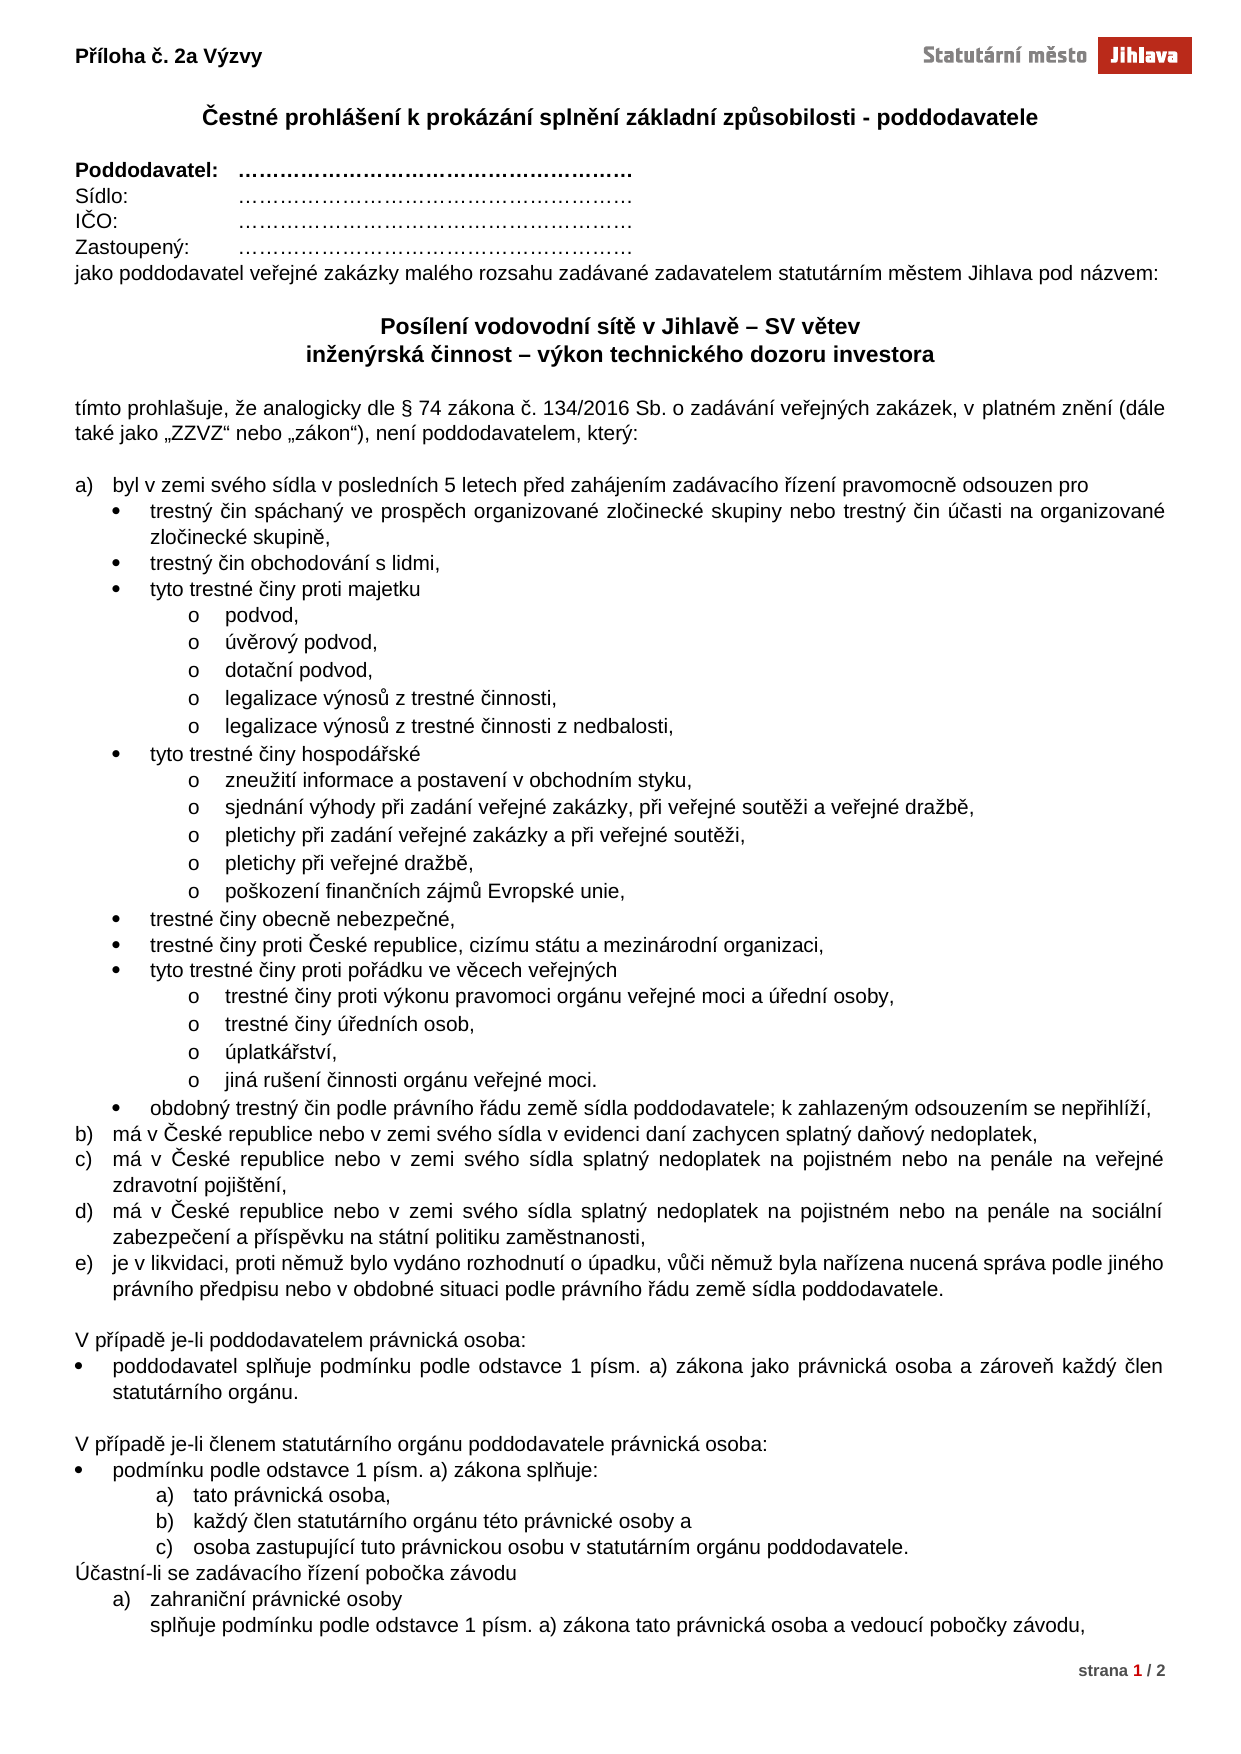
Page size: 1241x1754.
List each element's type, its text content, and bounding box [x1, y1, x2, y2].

list jiná rušení činnosti orgánu veřejné moci. [187, 1068, 1165, 1093]
list dotační podvod, [187, 658, 1165, 684]
list pletichy při zadání veřejné zakázky a při veřejné soutěži, [187, 823, 1165, 849]
list legalizace výnosů z trestné činnosti, [187, 686, 1165, 712]
list trestný čin spáchaný ve prospěch organizované zločinecké skupiny nebo trestný čin účasti na organizované zločinecké skupině, [112, 499, 1165, 549]
text V případě je-li členem statutárního orgánu poddodavatele právnická osoba: [75, 1432, 1165, 1456]
list úplatkářství, [187, 1040, 1165, 1066]
text V případě je-li poddodavatelem právnická osoba: [75, 1328, 1165, 1352]
list podmínku podle odstavce 1 písm. a) zákona splňuje: [75, 1457, 1165, 1481]
text IČO: ………………………………………………… [75, 209, 1165, 233]
list zahraniční právnické osoby [112, 1587, 1165, 1611]
list tyto trestné činy proti majetku [112, 576, 1165, 601]
list tato právnická osoba, [156, 1483, 1165, 1507]
list trestné činy proti výkonu pravomoci orgánu veřejné moci a úřední osoby, [187, 984, 1165, 1010]
list má v České republice nebo v zemi svého sídla splatný nedoplatek na pojistném nebo na penále na sociální zabezpečení a příspěvku na státní politiku zaměstnanosti, [75, 1199, 1165, 1249]
list trestné činy proti České republice, cizímu státu a mezinárodní organizaci, [112, 932, 1165, 956]
text tímto prohlašuje, že analogicky dle § 74 zákona č. 134/2016 Sb. o zadávání veřejných zakázek, v platném znění (dále také jako „ZZVZ“ nebo „zákon“), není poddodavatelem, který: [75, 395, 1165, 445]
list tyto trestné činy hospodářské [112, 741, 1165, 766]
list každý člen statutárního orgánu této právnické osoby a [156, 1509, 1165, 1533]
list osoba zastupující tuto právnickou osobu v statutárním orgánu poddodavatele. [156, 1535, 1165, 1559]
text Zastoupený: ………………………………………………… [75, 235, 1165, 259]
list má v České republice nebo v zemi svého sídla v evidenci daní zachycen splatný daňový nedoplatek, [75, 1121, 1165, 1145]
list pletichy při veřejné dražbě, [187, 851, 1165, 877]
list byl v zemi svého sídla v posledních 5 letech před zahájením zadávacího řízení pravomocně odsouzen pro [75, 473, 1165, 497]
list poddodavatel splňuje podmínku podle odstavce 1 písm. a) zákona jako právnická osoba a zároveň každý člen statutárního orgánu. [75, 1354, 1165, 1404]
list má v České republice nebo v zemi svého sídla splatný nedoplatek na pojistném nebo na penále na veřejné zdravotní pojištění, [75, 1147, 1165, 1197]
list legalizace výnosů z trestné činnosti z nedbalosti, [187, 714, 1165, 739]
list poškození finančních zájmů Evropské unie, [187, 879, 1165, 904]
list sjednání výhody při zadání veřejné zakázky, při veřejné soutěži a veřejné dražbě, [187, 795, 1165, 821]
list tyto trestné činy proti pořádku ve věcech veřejných [112, 958, 1165, 982]
text Sídlo: ………………………………………………… [75, 183, 1165, 207]
list podvod, [187, 602, 1165, 628]
list je v likvidaci, proti němuž bylo vydáno rozhodnutí o úpadku, vůči němuž byla nařízena nucená správa podle jiného právního předpisu nebo v obdobné situaci podle právního řádu země sídla poddodavatele. [75, 1251, 1165, 1300]
text Účastní-li se zadávacího řízení pobočka závodu [75, 1561, 1165, 1585]
list zneužití informace a postavení v obchodním styku, [187, 767, 1165, 793]
text Čestné prohlášení k prokázání splnění základní způsobilosti - poddodavatele [75, 103, 1165, 130]
list úvěrový podvod, [187, 630, 1165, 656]
list trestný čin obchodování s lidmi, [112, 551, 1165, 574]
list trestné činy úředních osob, [187, 1012, 1165, 1038]
list trestné činy obecně nebezpečné, [112, 906, 1165, 931]
text Posílení vodovodní sítě v Jihlavě – SV větev inženýrská činnost – výkon technického dozoru investora [75, 313, 1165, 367]
list splňuje podmínku podle odstavce 1 písm. a) zákona tato právnická osoba a vedoucí pobočky závodu, [150, 1612, 1165, 1636]
text jako poddodavatel veřejné zakázky malého rozsahu zadávané zadavatelem statutárním městem Jihlava pod názvem: [75, 261, 1165, 285]
list obdobný trestný čin podle právního řádu země sídla poddodavatele; k zahlazeným odsouzením se nepřihlíží, [112, 1096, 1165, 1119]
text Poddodavatel: ………………………………………………… [75, 158, 1165, 182]
